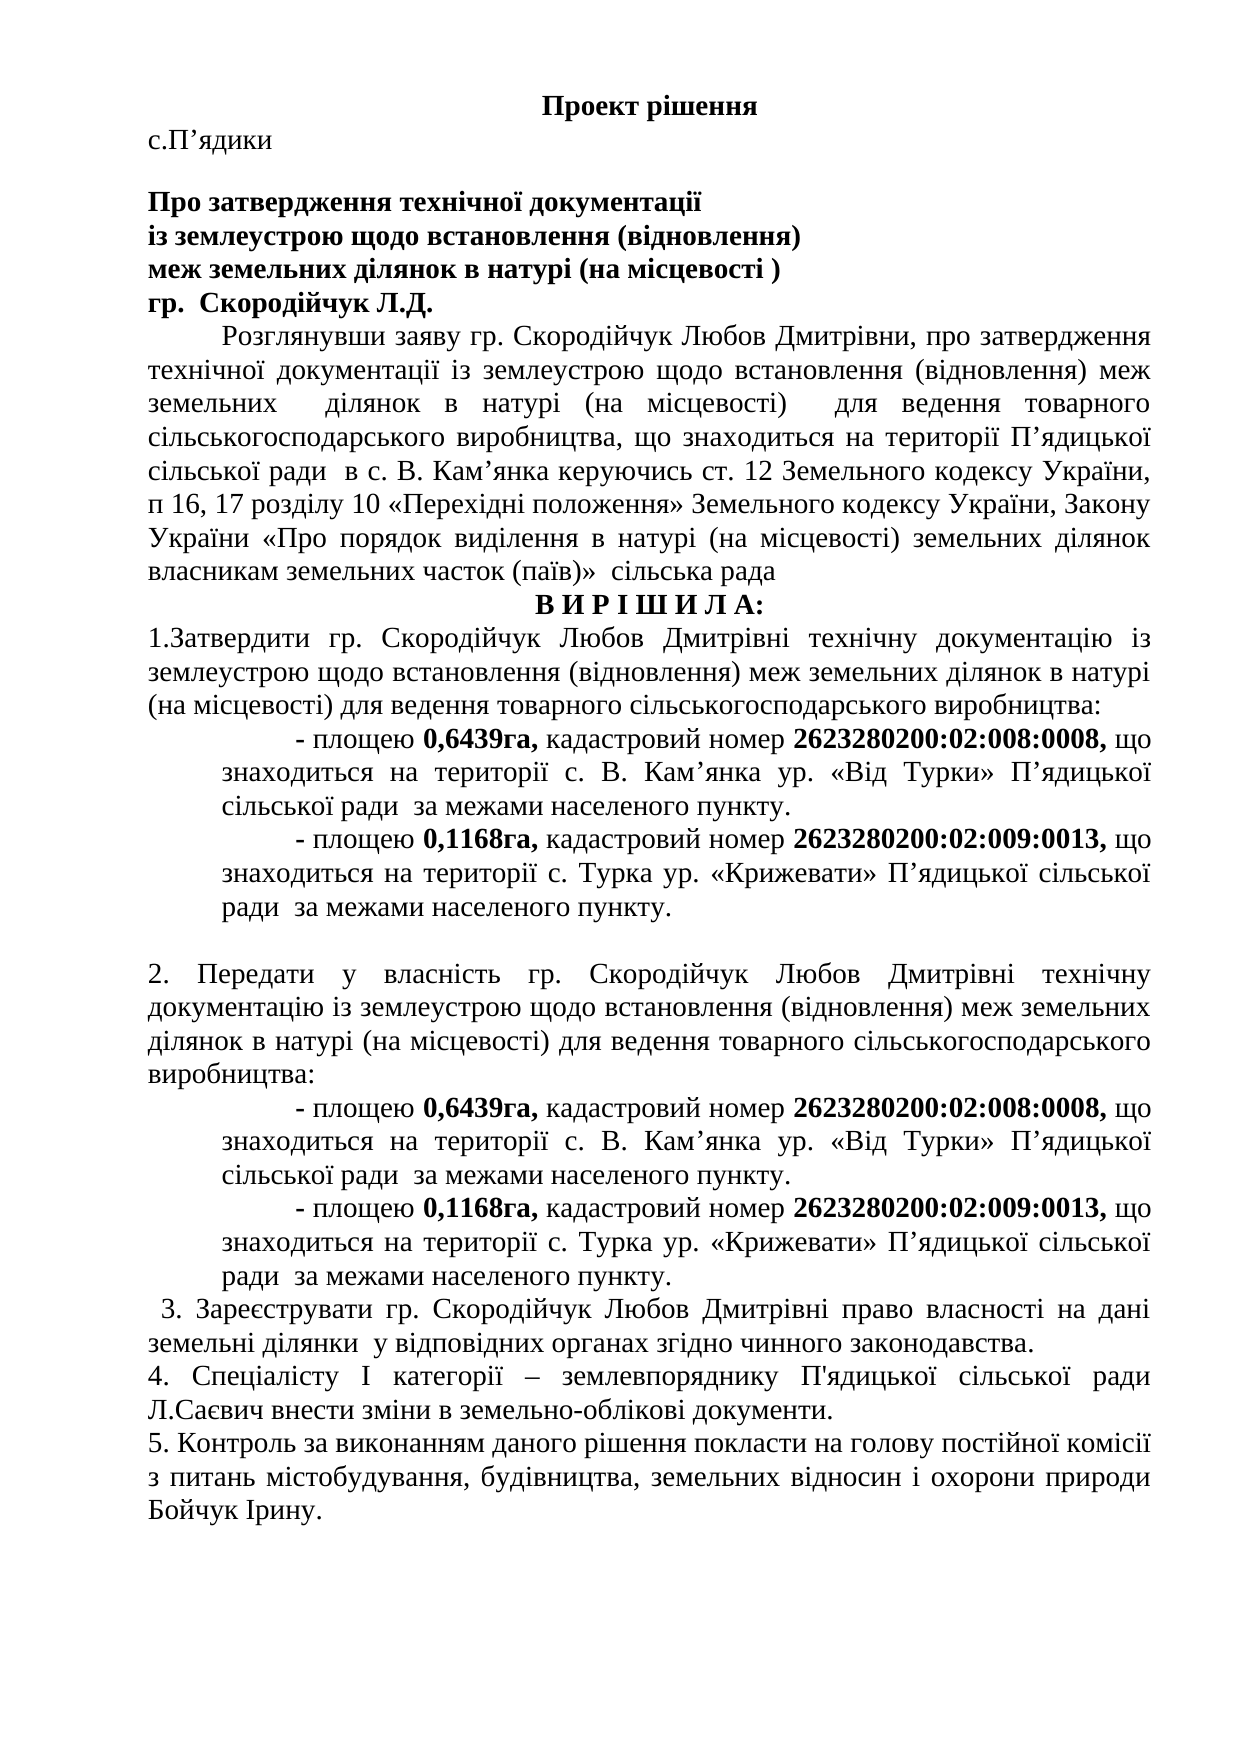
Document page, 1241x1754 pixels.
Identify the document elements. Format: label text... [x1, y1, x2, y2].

text - площею 0,1168га, кадастровий номер 2623280200:02:009:0013, що знаходиться на території с. Турка ур. «Крижевати» П’ядицької сільської ради за межами населеного пункту. [221, 822, 1152, 922]
text Розглянувши заяву гр. Скородійчук Любов Дмитрівни, про затвердження технічної документації із землеустрою щодо встановлення (відновлення) меж земельних ділянок в натурі (на місцевості) для ведення товарного сільськогосподарського виробництва, що знаходиться на території П’ядицької сільської ради в с. В. Кам’янка керуючись ст. 12 Земельного кодексу України, п 16, 17 розділу 10 «Перехідні положення» Земельного кодексу України, Закону України «Про порядок виділення в натурі (на місцевості) земельних ділянок власникам земельних часток (паїв)» сільська рада [148, 318, 1152, 587]
text Проект рішення [148, 88, 1152, 122]
text 5. Контроль за виконанням даного рішення покласти на голову постійної комісії з питань містобудування, будівництва, земельних відносин і охорони природи Бойчук Ірину. [148, 1425, 1152, 1526]
text В И Р І Ш И Л А: [148, 587, 1152, 620]
text с.П’ядики [148, 122, 1152, 156]
text - площею 0,6439га, кадастровий номер 2623280200:02:008:0008, що знаходиться на території с. В. Кам’янка ур. «Від Турки» П’ядицької сільської ради за межами населеного пункту. [221, 721, 1152, 822]
text 3. Зареєструвати гр. Скородійчук Любов Дмитрівні право власності на дані земельні ділянки у відповідних органах згідно чинного законодавства. [148, 1291, 1152, 1358]
text гр. Скородійчук Л.Д. [148, 285, 1152, 318]
text меж земельних ділянок в натурі (на місцевості ) [148, 251, 1152, 285]
text із землеустрою щодо встановлення (відновлення) [148, 218, 1152, 251]
text Про затвердження технічної документації [148, 184, 1152, 218]
text 1.Затвердити гр. Скородійчук Любов Дмитрівні технічну документацію із землеустрою щодо встановлення (відновлення) меж земельних ділянок в натурі (на місцевості) для ведення товарного сільськогосподарського виробництва: [148, 620, 1152, 721]
text 2. Передати у власність гр. Скородійчук Любов Дмитрівні технічну документацію із землеустрою щодо встановлення (відновлення) меж земельних ділянок в натурі (на місцевості) для ведення товарного сільськогосподарського виробництва: [148, 956, 1152, 1090]
text - площею 0,1168га, кадастровий номер 2623280200:02:009:0013, що знаходиться на території с. Турка ур. «Крижевати» П’ядицької сільської ради за межами населеного пункту. [221, 1191, 1152, 1291]
text - площею 0,6439га, кадастровий номер 2623280200:02:008:0008, що знаходиться на території с. В. Кам’янка ур. «Від Турки» П’ядицької сільської ради за межами населеного пункту. [221, 1090, 1152, 1191]
text 4. Спеціалісту І категорії – землевпоряднику П'ядицької сільської ради Л.Саєвич внести зміни в земельно-облікові документи. [148, 1358, 1152, 1425]
